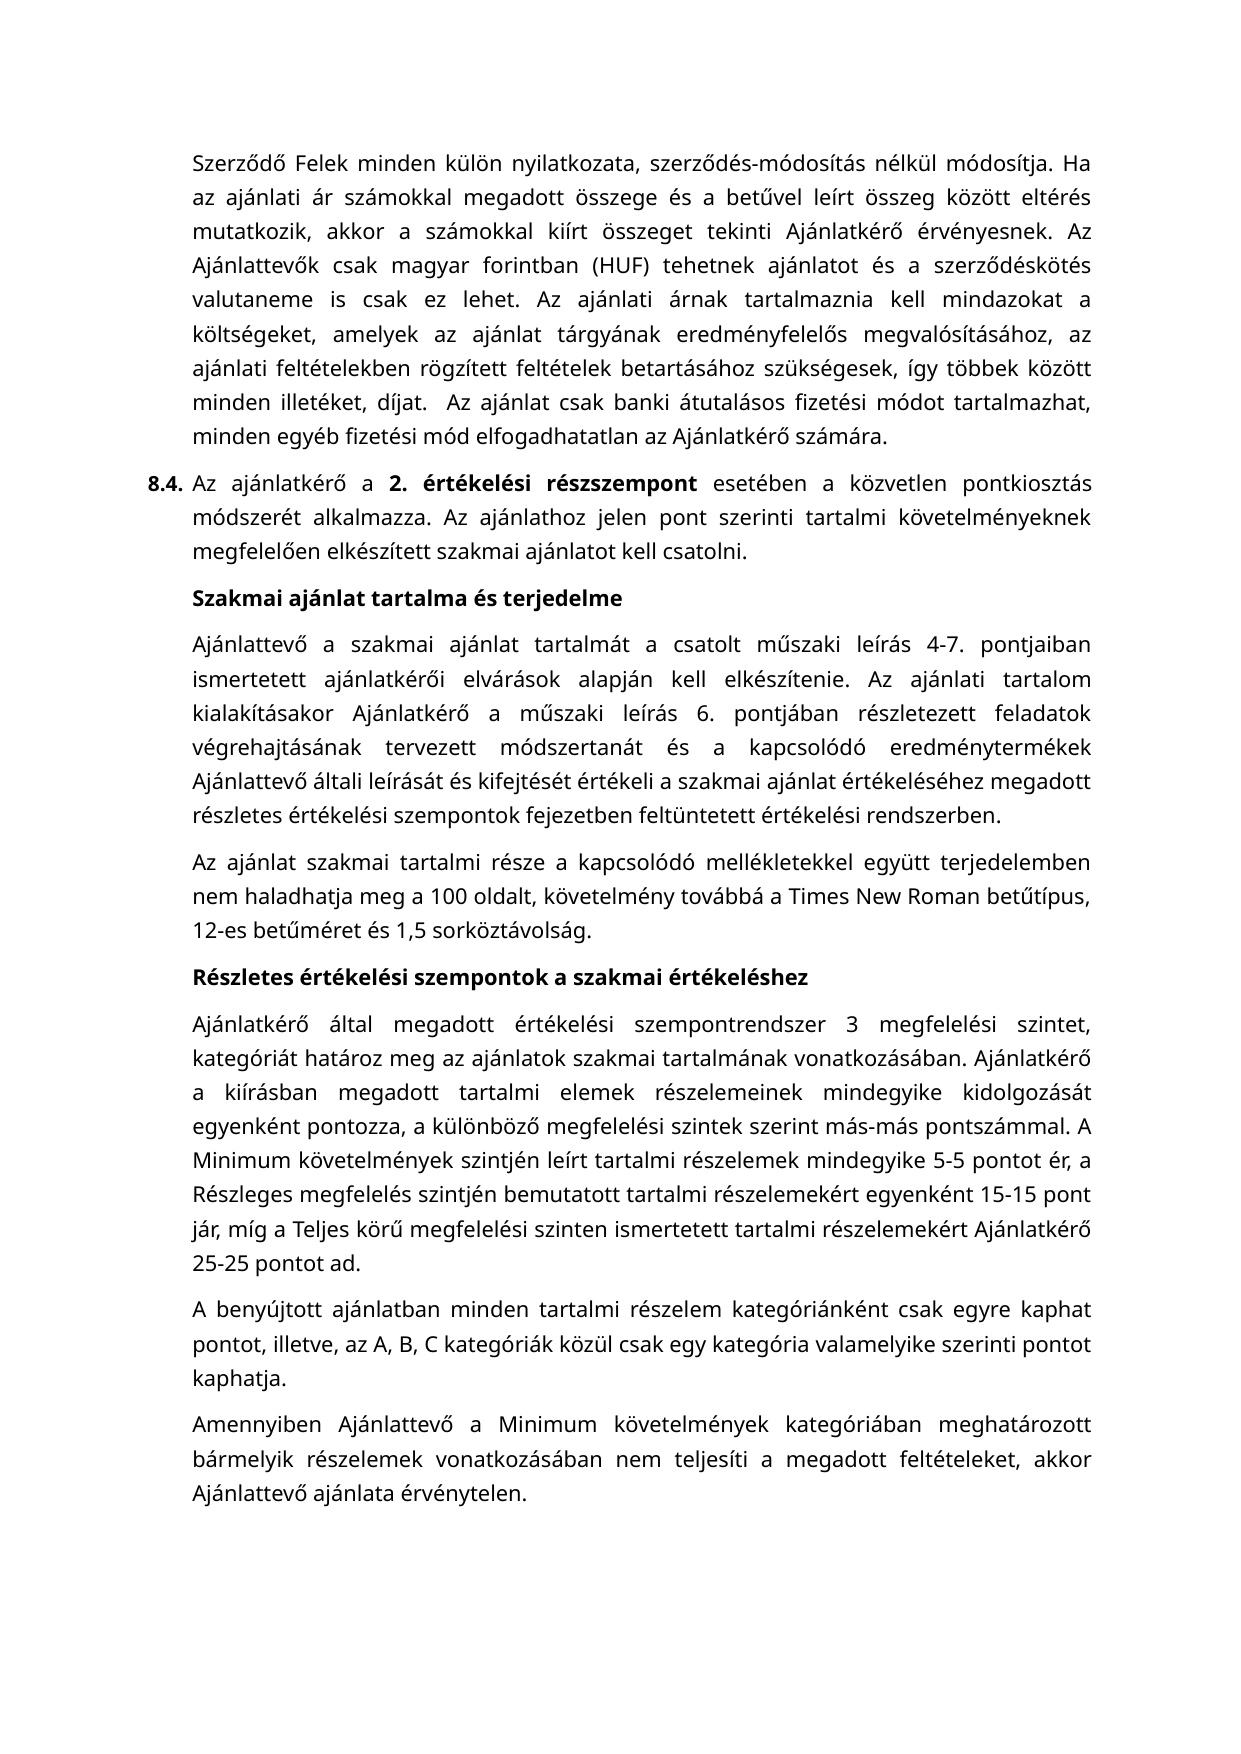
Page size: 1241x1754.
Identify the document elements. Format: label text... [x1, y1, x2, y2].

text Szakmai ajánlat tartalma és terjedelme [192, 583, 1092, 612]
text Részletes értékelési szempontok a szakmai értékeléshez [192, 962, 1092, 992]
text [192, 148, 1092, 451]
text Ajánlatkérő által megadott értékelési szempontrendszer 3 megfelelési szintet, kategóriát határoz meg az ajánlatok szakmai tartalmának vonatkozásában. Ajánlatkérő a kiírásban megadott tartalmi elemek részelemeinek mindegyike kidolgozását egyenként pontozza, a különböző megfelelési szintek szerint más-más pontszámmal. A Minimum követelmények szintjén leírt tartalmi részelemek mindegyike 5-5 pontot ér, a Részleges megfelelés szintjén bemutatott tartalmi részelemekért egyenként 15-15 pont jár, míg a Teljes körű megfelelési szinten ismertetett tartalmi részelemekért Ajánlatkérő 25-25 pontot ad. [192, 1008, 1092, 1277]
text A benyújtott ajánlatban minden tartalmi részelem kategóriánként csak egyre kaphat pontot, illetve, az A, B, C kategóriák közül csak egy kategória valamelyike szerinti pontot kaphatja. [192, 1294, 1092, 1392]
text Az ajánlat szakmai tartalmi része a kapcsolódó mellékletekkel együtt terjedelemben nem haladhatja meg a 100 oldalt, követelmény továbbá a Times New Roman betűtípus, 12-es betűméret és 1,5 sorköztávolság. [192, 847, 1092, 945]
text Amennyiben Ajánlattevő a Minimum követelmények kategóriában meghatározott bármelyik részelemek vonatkozásában nem teljesíti a megadott feltételeket, akkor Ajánlattevő ajánlata érvénytelen. [192, 1409, 1092, 1507]
text Ajánlattevő a szakmai ajánlat tartalmát a csatolt műszaki leírás 4-7. pontjaiban ismertetett ajánlatkérői elvárások alapján kell elkészítenie. Az ajánlati tartalom kialakításakor Ajánlatkérő a műszaki leírás 6. pontjában részletezett feladatok végrehajtásának tervezett módszertanát és a kapcsolódó eredménytermékek Ajánlattevő általi leírását és kifejtését értékeli a szakmai ajánlat értékeléséhez megadott részletes értékelési szempontok fejezetben feltüntetett értékelési rendszerben. [192, 629, 1092, 830]
list Az ajánlatkérő a 2. értékelési részszempont esetében a közvetlen pontkiosztás módszerét alkalmazza. Az ajánlathoz jelen pont szerinti tartalmi követelményeknek megfelelően elkészített szakmai ajánlatot kell csatolni. [148, 468, 1092, 566]
